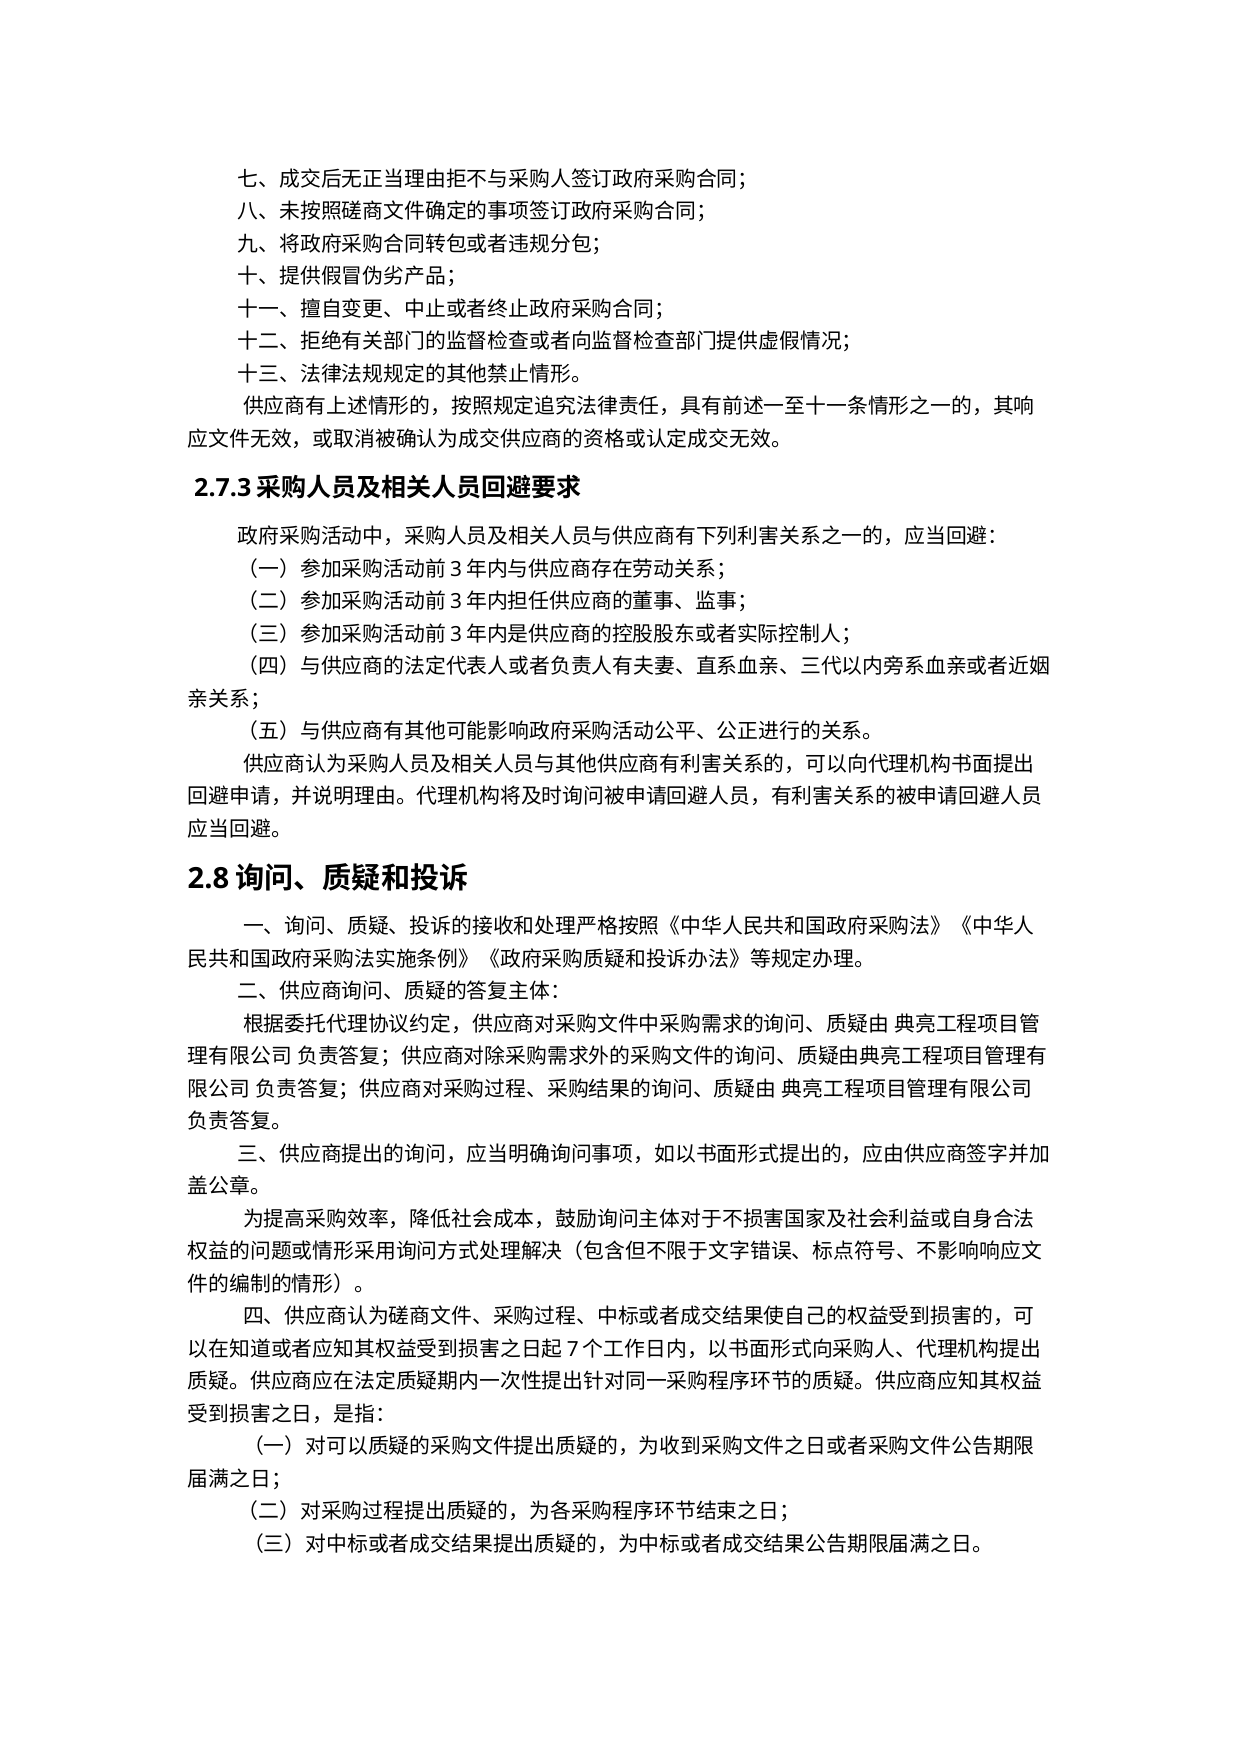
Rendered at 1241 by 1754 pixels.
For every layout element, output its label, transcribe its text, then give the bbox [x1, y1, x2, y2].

text （五）与供应商有其他可能影响政府采购活动公平、公正进行的关系。 [187, 714, 1053, 747]
text 为提高采购效率，降低社会成本，鼓励询问主体对于不损害国家及社会利益或自身合法权益的问题或情形采用询问方式处理解决（包含但不限于文字错误、标点符号、不影响响应文件的编制的情形）。 [187, 1202, 1053, 1299]
text 2.8询问、质疑和投诉 [187, 844, 1053, 909]
text 二、供应商询问、质疑的答复主体： [187, 974, 1053, 1007]
text 七、成交后无正当理由拒不与采购人签订政府采购合同； [187, 162, 1053, 194]
text 四、供应商认为磋商文件、采购过程、中标或者成交结果使自己的权益受到损害的，可以在知道或者应知其权益受到损害之日起7个工作日内，以书面形式向采购人、代理机构提出质疑。供应商应在法定质疑期内一次性提出针对同一采购程序环节的质疑。供应商应知其权益受到损害之日，是指： [187, 1299, 1053, 1429]
text （一）对可以质疑的采购文件提出质疑的，为收到采购文件之日或者采购文件公告期限届满之日； [187, 1429, 1053, 1494]
text 十二、拒绝有关部门的监督检查或者向监督检查部门提供虚假情况； [187, 324, 1053, 357]
text （四）与供应商的法定代表人或者负责人有夫妻、直系血亲、三代以内旁系血亲或者近姻亲关系； [187, 649, 1053, 714]
text （二）参加采购活动前3年内担任供应商的董事、监事； [187, 584, 1053, 617]
text （三）对中标或者成交结果提出质疑的，为中标或者成交结果公告期限届满之日。 [187, 1527, 1053, 1559]
text 八、未按照磋商文件确定的事项签订政府采购合同； [187, 194, 1053, 227]
text 根据委托代理协议约定，供应商对采购文件中采购需求的询问、质疑由 典亮工程项目管理有限公司 负责答复；供应商对除采购需求外的采购文件的询问、质疑由典亮工程项目管理有限公司 负责答复；供应商对采购过程、采购结果的询问、质疑由 典亮工程项目管理有限公司 负责答复。 [187, 1007, 1053, 1137]
text 十一、擅自变更、中止或者终止政府采购合同； [187, 292, 1053, 324]
text 九、将政府采购合同转包或者违规分包； [187, 227, 1053, 259]
text 政府采购活动中，采购人员及相关人员与供应商有下列利害关系之一的，应当回避： [187, 519, 1053, 552]
text 三、供应商提出的询问，应当明确询问事项，如以书面形式提出的，应由供应商签字并加盖公章。 [187, 1137, 1053, 1202]
text 十三、法律法规规定的其他禁止情形。 [187, 357, 1053, 389]
text 2.7.3采购人员及相关人员回避要求 [187, 454, 1053, 519]
text （二）对采购过程提出质疑的，为各采购程序环节结束之日； [187, 1494, 1053, 1527]
text 供应商认为采购人员及相关人员与其他供应商有利害关系的，可以向代理机构书面提出回避申请，并说明理由。代理机构将及时询问被申请回避人员，有利害关系的被申请回避人员应当回避。 [187, 747, 1053, 844]
text 一、询问、质疑、投诉的接收和处理严格按照《中华人民共和国政府采购法》《中华人民共和国政府采购法实施条例》《政府采购质疑和投诉办法》等规定办理。 [187, 909, 1053, 974]
text （三）参加采购活动前3年内是供应商的控股股东或者实际控制人； [187, 617, 1053, 649]
text 十、提供假冒伪劣产品； [187, 259, 1053, 292]
text （一）参加采购活动前3年内与供应商存在劳动关系； [187, 552, 1053, 584]
text 供应商有上述情形的，按照规定追究法律责任，具有前述一至十一条情形之一的，其响应文件无效，或取消被确认为成交供应商的资格或认定成交无效。 [187, 389, 1053, 454]
